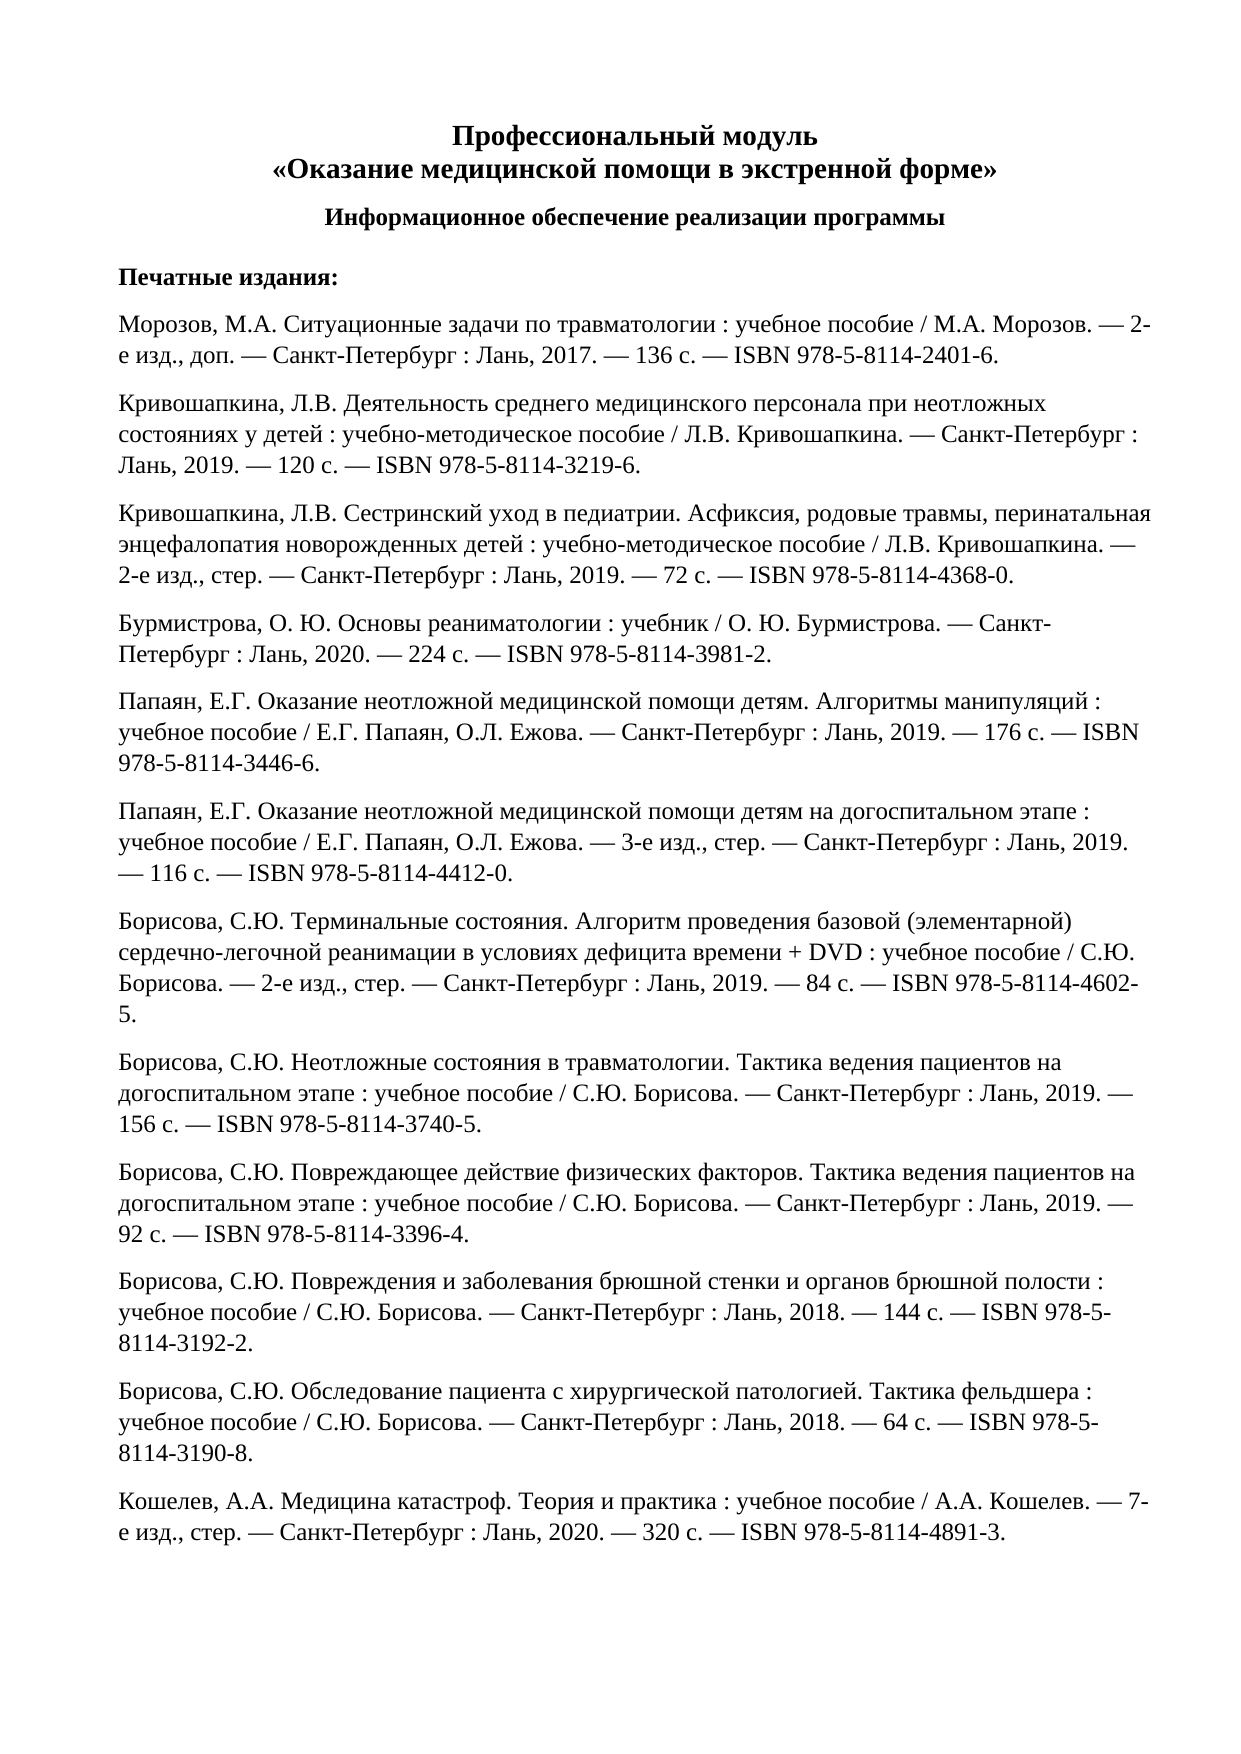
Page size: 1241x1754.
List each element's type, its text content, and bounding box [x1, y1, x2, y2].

text Борисова, С.Ю. Повреждающее действие физических факторов. Тактика ведения пациентов на догоспитальном этапе : учебное пособие / С.Ю. Борисова. — Санкт-Петербург : Лань, 2019. — 92 с. — ISBN 978-5-8114-3396-4. [118, 1157, 1152, 1247]
text Информационное обеспечение реализации программы [118, 202, 1152, 231]
text Бурмистрова, О. Ю. Основы реаниматологии : учебник / О. Ю. Бурмистрова. — Санкт-Петербург : Лань, 2020. — 224 с. — ISBN 978-5-8114-3981-2. [118, 608, 1152, 667]
text Борисова, С.Ю. Неотложные состояния в травматологии. Тактика ведения пациентов на догоспитальном этапе : учебное пособие / С.Ю. Борисова. — Санкт-Петербург : Лань, 2019. — 156 с. — ISBN 978-5-8114-3740-5. [118, 1047, 1152, 1138]
text Борисова, С.Ю. Обследование пациента с хирургической патологией. Тактика фельдшера : учебное пособие / С.Ю. Борисова. — Санкт-Петербург : Лань, 2018. — 64 с. — ISBN 978-5-8114-3190-8. [118, 1376, 1152, 1467]
text Морозов, М.А. Ситуационные задачи по травматологии : учебное пособие / М.А. Морозов. — 2-е изд., доп. — Санкт-Петербург : Лань, 2017. — 136 с. — ISBN 978-5-8114-2401-6. [118, 309, 1152, 369]
text Кошелев, А.А. Медицина катастроф. Теория и практика : учебное пособие / А.А. Кошелев. — 7-е изд., стер. — Санкт-Петербург : Лань, 2020. — 320 с. — ISBN 978-5-8114-4891-3. [118, 1486, 1152, 1546]
text Печатные издания: [118, 262, 1152, 290]
text Профессиональный модуль «Оказание медицинской помощи в экстренной форме» [118, 118, 1152, 185]
text Папаян, Е.Г. Оказание неотложной медицинской помощи детям. Алгоритмы манипуляций : учебное пособие / Е.Г. Папаян, О.Л. Ежова. — Санкт-Петербург : Лань, 2019. — 176 с. — ISBN 978-5-8114-3446-6. [118, 686, 1152, 777]
text Борисова, С.Ю. Повреждения и заболевания брюшной стенки и органов брюшной полости : учебное пособие / С.Ю. Борисова. — Санкт-Петербург : Лань, 2018. — 144 с. — ISBN 978-5-8114-3192-2. [118, 1266, 1152, 1357]
text Кривошапкина, Л.В. Сестринский уход в педиатрии. Асфиксия, родовые травмы, перинатальная энцефалопатия новорожденных детей : учебно-методическое пособие / Л.В. Кривошапкина. — 2-е изд., стер. — Санкт-Петербург : Лань, 2019. — 72 с. — ISBN 978-5-8114-4368-0. [118, 498, 1152, 589]
text Кривошапкина, Л.В. Деятельность среднего медицинского персонала при неотложных состояниях у детей : учебно-методическое пособие / Л.В. Кривошапкина. — Санкт-Петербург : Лань, 2019. — 120 с. — ISBN 978-5-8114-3219-6. [118, 388, 1152, 479]
text Борисова, С.Ю. Терминальные состояния. Алгоритм проведения базовой (элементарной) сердечно-легочной реанимации в условиях дефицита времени + DVD : учебное пособие / С.Ю. Борисова. — 2-е изд., стер. — Санкт-Петербург : Лань, 2019. — 84 с. — ISBN 978-5-8114-4602-5. [118, 906, 1152, 1028]
text Папаян, Е.Г. Оказание неотложной медицинской помощи детям на догоспитальном этапе : учебное пособие / Е.Г. Папаян, О.Л. Ежова. — 3-е изд., стер. — Санкт-Петербург : Лань, 2019. — 116 с. — ISBN 978-5-8114-4412-0. [118, 796, 1152, 887]
